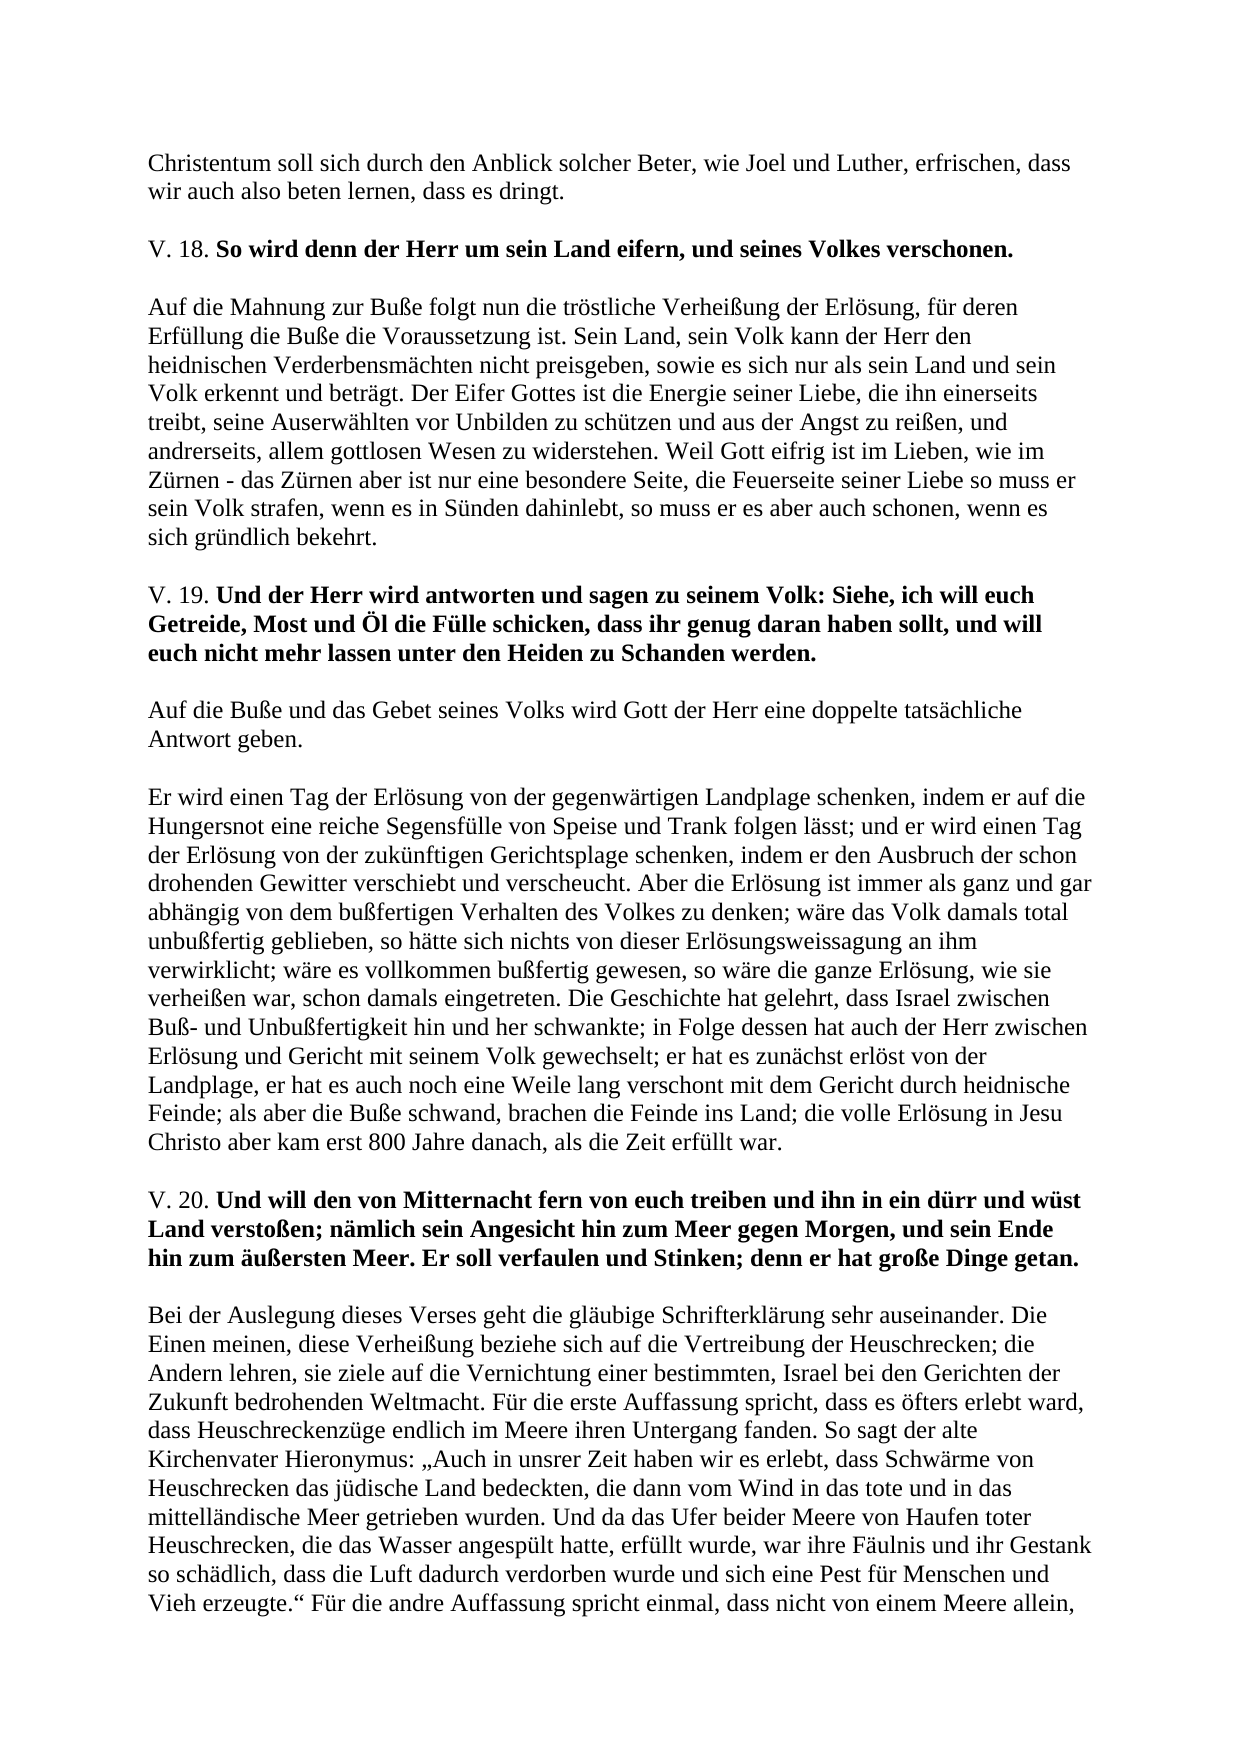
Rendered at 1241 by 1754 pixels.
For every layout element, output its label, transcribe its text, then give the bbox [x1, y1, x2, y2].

text V. 18. So wird denn der Herr um sein Land eifern, und seines Volkes verschonen. [148, 234, 1093, 263]
text Auf die Buße und das Gebet seines Volks wird Gott der Herr eine doppelte tatsächliche Antwort geben. [148, 696, 1093, 753]
text V. 20. Und will den von Mitternacht fern von euch treiben und ihn in ein dürr und wüst Land verstoßen; nämlich sein Angesicht hin zum Meer gegen Morgen, und sein Ende hin zum äußersten Meer. Er soll verfaulen und Stinken; denn er hat große Dinge getan. [148, 1185, 1093, 1271]
text V. 19. Und der Herr wird antworten und sagen zu seinem Volk: Siehe, ich will euch Getreide, Most und Öl die Fülle schicken, dass ihr genug daran haben sollt, und will euch nicht mehr lassen unter den Heiden zu Schanden werden. [148, 580, 1093, 666]
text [148, 1301, 1093, 1617]
text Er wird einen Tag der Erlösung von der gegenwärtigen Landplage schenken, indem er auf die Hungersnot eine reiche Segensfülle von Speise und Trank folgen lässt; und er wird einen Tag der Erlösung von der zukünftigen Gerichtsplage schenken, indem er den Ausbruch der schon drohenden Gewitter verschiebt und verscheucht. Aber die Erlösung ist immer als ganz und gar abhängig von dem bußfertigen Verhalten des Volkes zu denken; wäre das Volk damals total unbußfertig geblieben, so hätte sich nichts von dieser Erlösungsweissagung an ihm verwirklicht; wäre es vollkommen bußfertig gewesen, so wäre die ganze Erlösung, wie sie verheißen war, schon damals eingetreten. Die Geschichte hat gelehrt, dass Israel zwischen Buß- und Unbußfertigkeit hin und her schwankte; in Folge dessen hat auch der Herr zwischen Erlösung und Gericht mit seinem Volk gewechselt; er hat es zunächst erlöst von der Landplage, er hat es auch noch eine Weile lang verschont mit dem Gericht durch heidnische Feinde; als aber die Buße schwand, brachen die Feinde ins Land; die volle Erlösung in Jesu Christo aber kam erst 800 Jahre danach, als die Zeit erfüllt war. [148, 782, 1093, 1156]
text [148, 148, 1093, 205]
text Auf die Mahnung zur Buße folgt nun die tröstliche Verheißung der Erlösung, für deren Erfüllung die Buße die Voraussetzung ist. Sein Land, sein Volk kann der Herr den heidnischen Verderbensmächten nicht preisgeben, sowie es sich nur als sein Land und sein Volk erkennt und beträgt. Der Eifer Gottes ist die Energie seiner Liebe, die ihn einerseits treibt, seine Auserwählten vor Unbilden zu schützen und aus der Angst zu reißen, und andrerseits, allem gottlosen Wesen zu widerstehen. Weil Gott eifrig ist im Lieben, wie im Zürnen - das Zürnen aber ist nur eine besondere Seite, die Feuerseite seiner Liebe so muss er sein Volk strafen, wenn es in Sünden dahinlebt, so muss er es aber auch schonen, wenn es sich gründlich bekehrt. [148, 292, 1093, 551]
